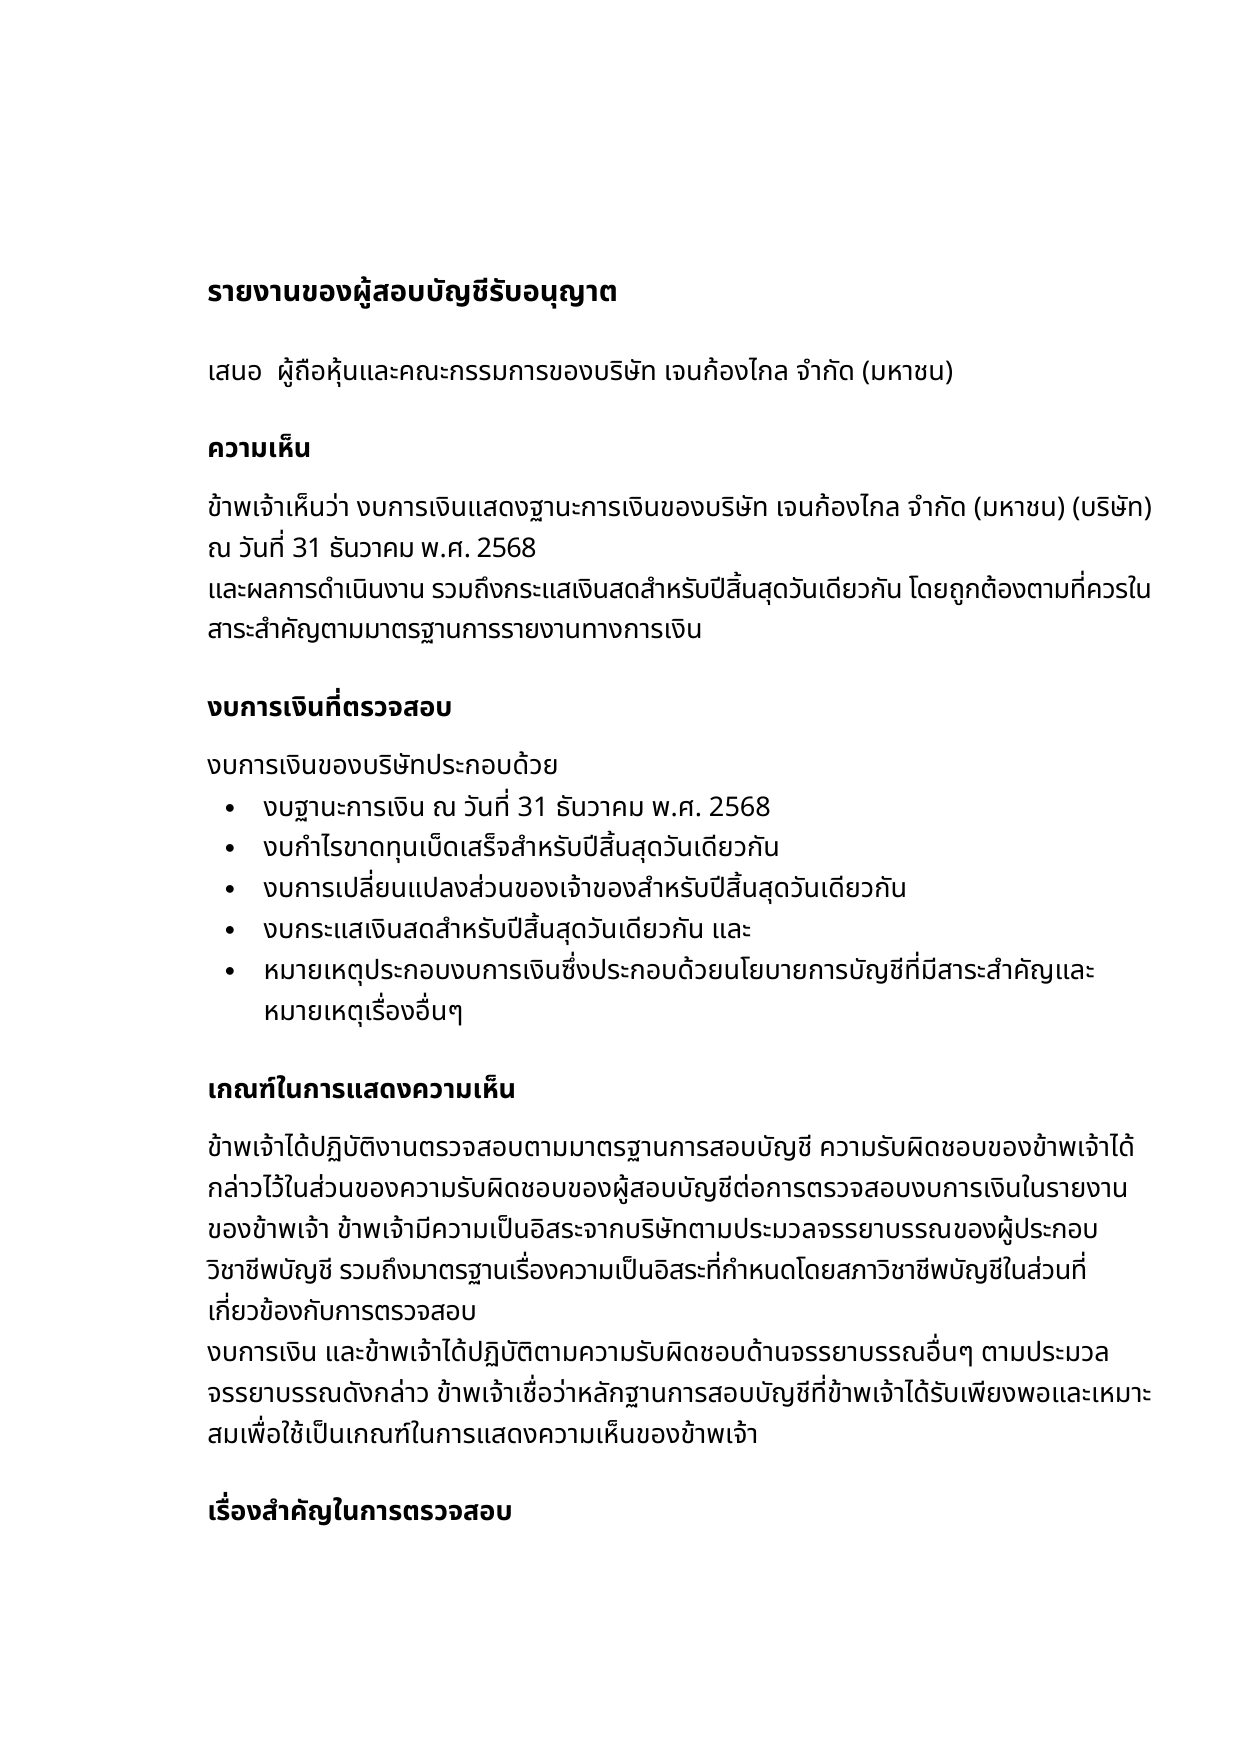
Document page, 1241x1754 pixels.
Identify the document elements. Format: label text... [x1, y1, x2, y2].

text เรื่องสำคัญในการตรวจสอบ [207, 1492, 1165, 1533]
list งบกระแสเงินสดสำหรับปีสิ้นสุดวันเดียวกัน และ [226, 910, 1165, 951]
list หมายเหตุประกอบงบการเงินซึ่งประกอบด้วยนโยบายการบัญชีที่มีสาระสำคัญและหมายเหตุเรื่องอื่นๆ [226, 951, 1165, 1033]
list งบฐานะการเงิน ณ วันที่ 31 ธันวาคม พ.ศ. 2568 [226, 787, 1165, 828]
text ความเห็น [207, 429, 1165, 470]
text งบการเงินที่ตรวจสอบ [207, 688, 1165, 729]
text งบการเงินของบริษัทประกอบด้วย [207, 746, 1165, 787]
text ข้าพเจ้าได้ปฏิบัติงานตรวจสอบตามมาตรฐานการสอบบัญชี ความรับผิดชอบของข้าพเจ้าได้กล่าวไว้ในส่วนของความรับผิดชอบของผู้สอบบัญชีต่อการตรวจสอบงบการเงินในรายงานของข้าพเจ้า ข้าพเจ้ามีความเป็นอิสระจากบริษัทตามประมวลจรรยาบรรณของผู้ประกอบวิชาชีพบัญชี รวมถึงมาตรฐานเรื่องความเป็นอิสระที่กำหนดโดยสภาวิชาชีพบัญชีในส่วนที่เกี่ยวข้องกับการตรวจสอบ งบการเงิน และข้าพเจ้าได้ปฏิบัติตามความรับผิดชอบด้านจรรยาบรรณอื่นๆ ตามประมวลจรรยาบรรณดังกล่าว ข้าพเจ้าเชื่อว่าหลักฐานการสอบบัญชีที่ข้าพเจ้าได้รับเพียงพอและเหมาะสมเพื่อใช้เป็นเกณฑ์ในการแสดงความเห็นของข้าพเจ้า [207, 1128, 1165, 1455]
list งบการเปลี่ยนแปลงส่วนของเจ้าของสำหรับปีสิ้นสุดวันเดียวกัน [226, 869, 1165, 910]
text ข้าพเจ้าเห็นว่า งบการเงินแสดงฐานะการเงินของบริษัท เจนก้องไกล จำกัด (มหาชน) (บริษัท) ณ วันที่ 31 ธันวาคม พ.ศ. 2568 และผลการดำเนินงาน รวมถึงกระแสเงินสดสำหรับปีสิ้นสุดวันเดียวกัน โดยถูกต้องตามที่ควรในสาระสำคัญตามมาตรฐานการรายงานทางการเงิน [207, 487, 1165, 651]
list งบกำไรขาดทุนเบ็ดเสร็จสำหรับปีสิ้นสุดวันเดียวกัน [226, 828, 1165, 869]
text เสนอ ผู้ถือหุ้นและคณะกรรมการของบริษัท เจนก้องไกล จำกัด (มหาชน) [207, 351, 1165, 392]
text เกณฑ์ในการแสดงความเห็น [207, 1070, 1165, 1111]
text รายงานของผู้สอบบัญชีรับอนุญาต [207, 270, 1165, 314]
